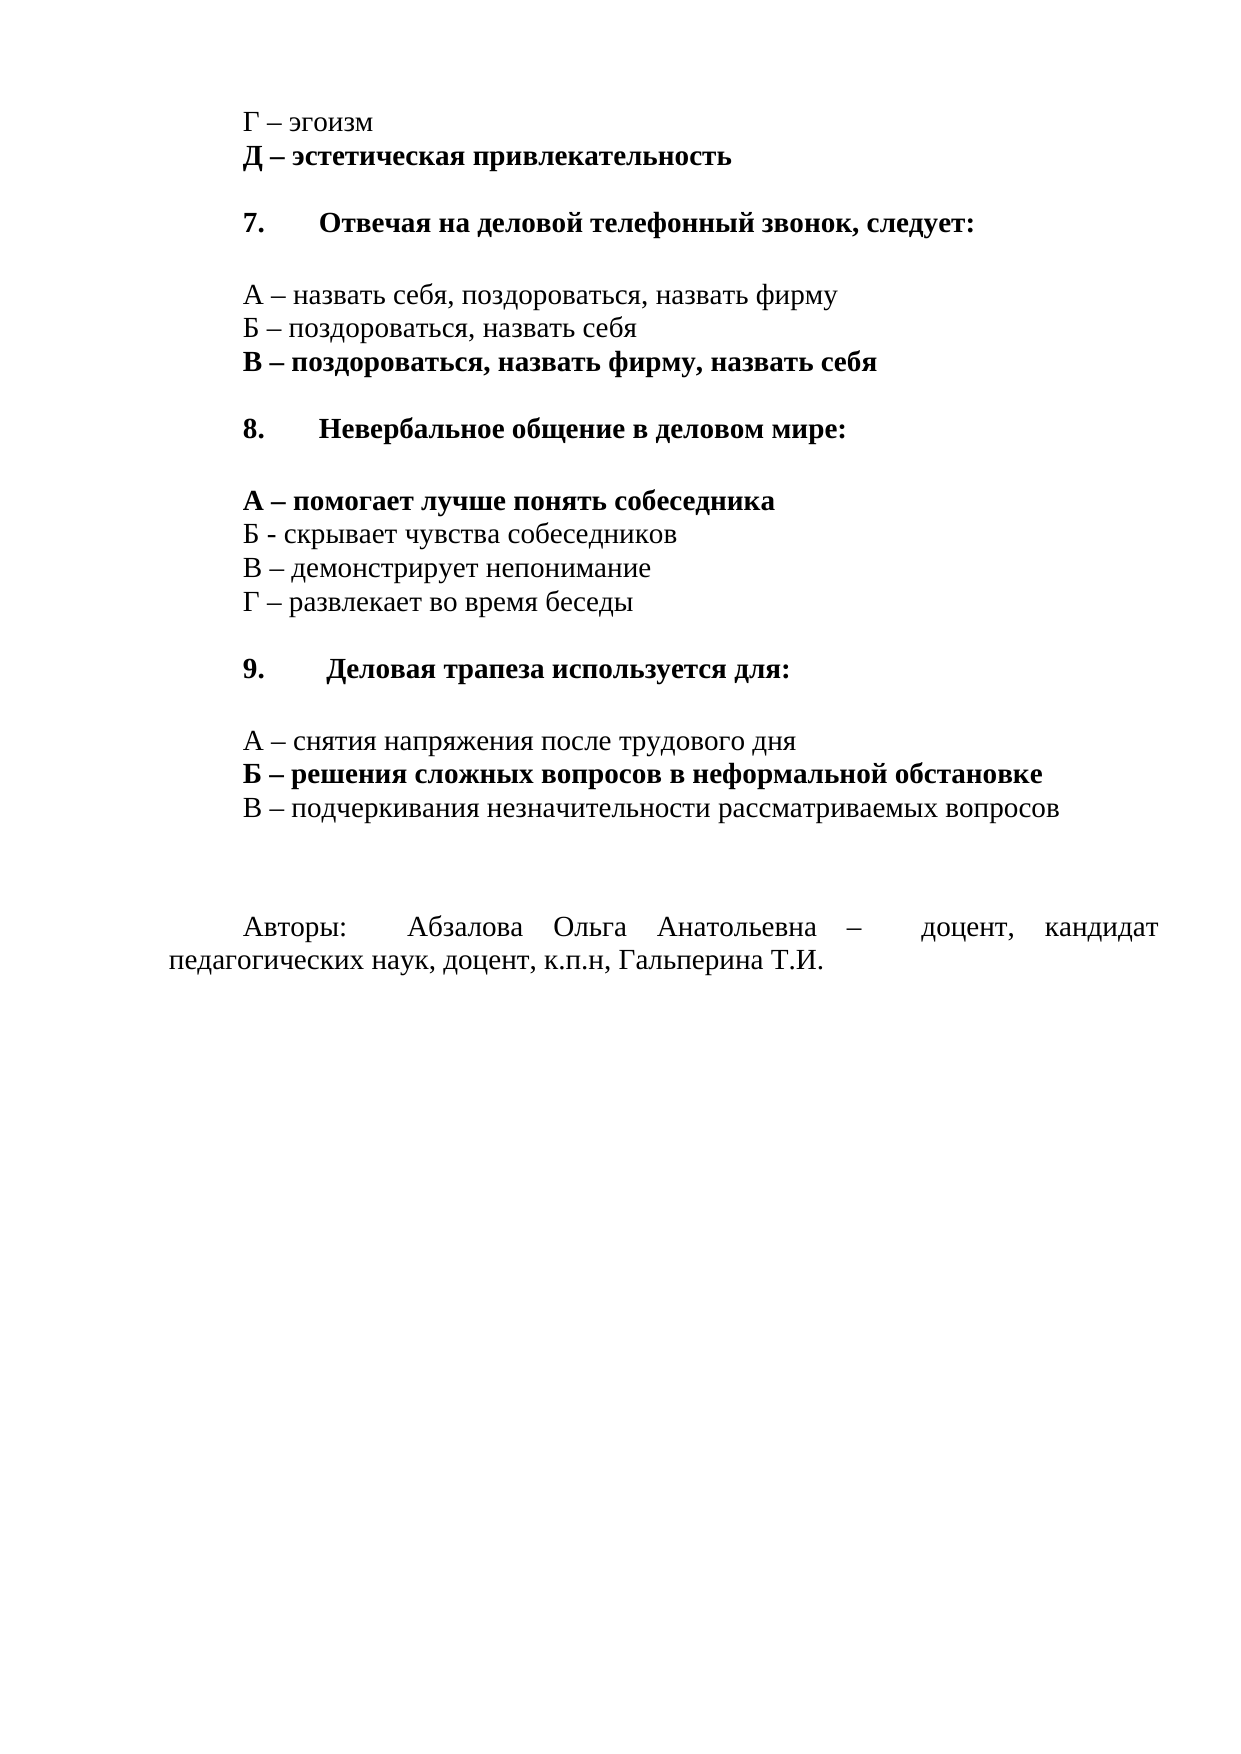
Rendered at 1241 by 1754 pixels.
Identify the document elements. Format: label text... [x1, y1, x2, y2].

text Б – решения сложных вопросов в неформальной обстановке [169, 756, 1159, 790]
text В – подчеркивания незначительности рассматриваемых вопросов [169, 790, 1159, 823]
text А – помогает лучше понять собеседника [169, 483, 1159, 517]
list Отвечая на деловой телефонный звонок, следует: [169, 205, 1159, 238]
text В – демонстрирует непонимание [169, 550, 1159, 584]
list Деловая трапеза используется для: [169, 651, 1159, 684]
text Г – эгоизм [169, 104, 1159, 138]
text Б - скрывает чувства собеседников [169, 517, 1159, 550]
text Д – эстетическая привлекательность [169, 138, 1159, 171]
text Г – развлекает во время беседы [169, 584, 1159, 617]
text А – снятия напряжения после трудового дня [169, 723, 1159, 756]
text Б – поздороваться, назвать себя [169, 310, 1159, 344]
text Авторы: Абзалова Ольга Анатольевна – доцент, кандидат педагогических наук, доцент, к.п.н, Гальперина Т.И. [169, 909, 1159, 976]
text В – поздороваться, назвать фирму, назвать себя [169, 344, 1159, 377]
list Невербальное общение в деловом мире: [169, 411, 1159, 444]
text А – назвать себя, поздороваться, назвать фирму [169, 277, 1159, 310]
